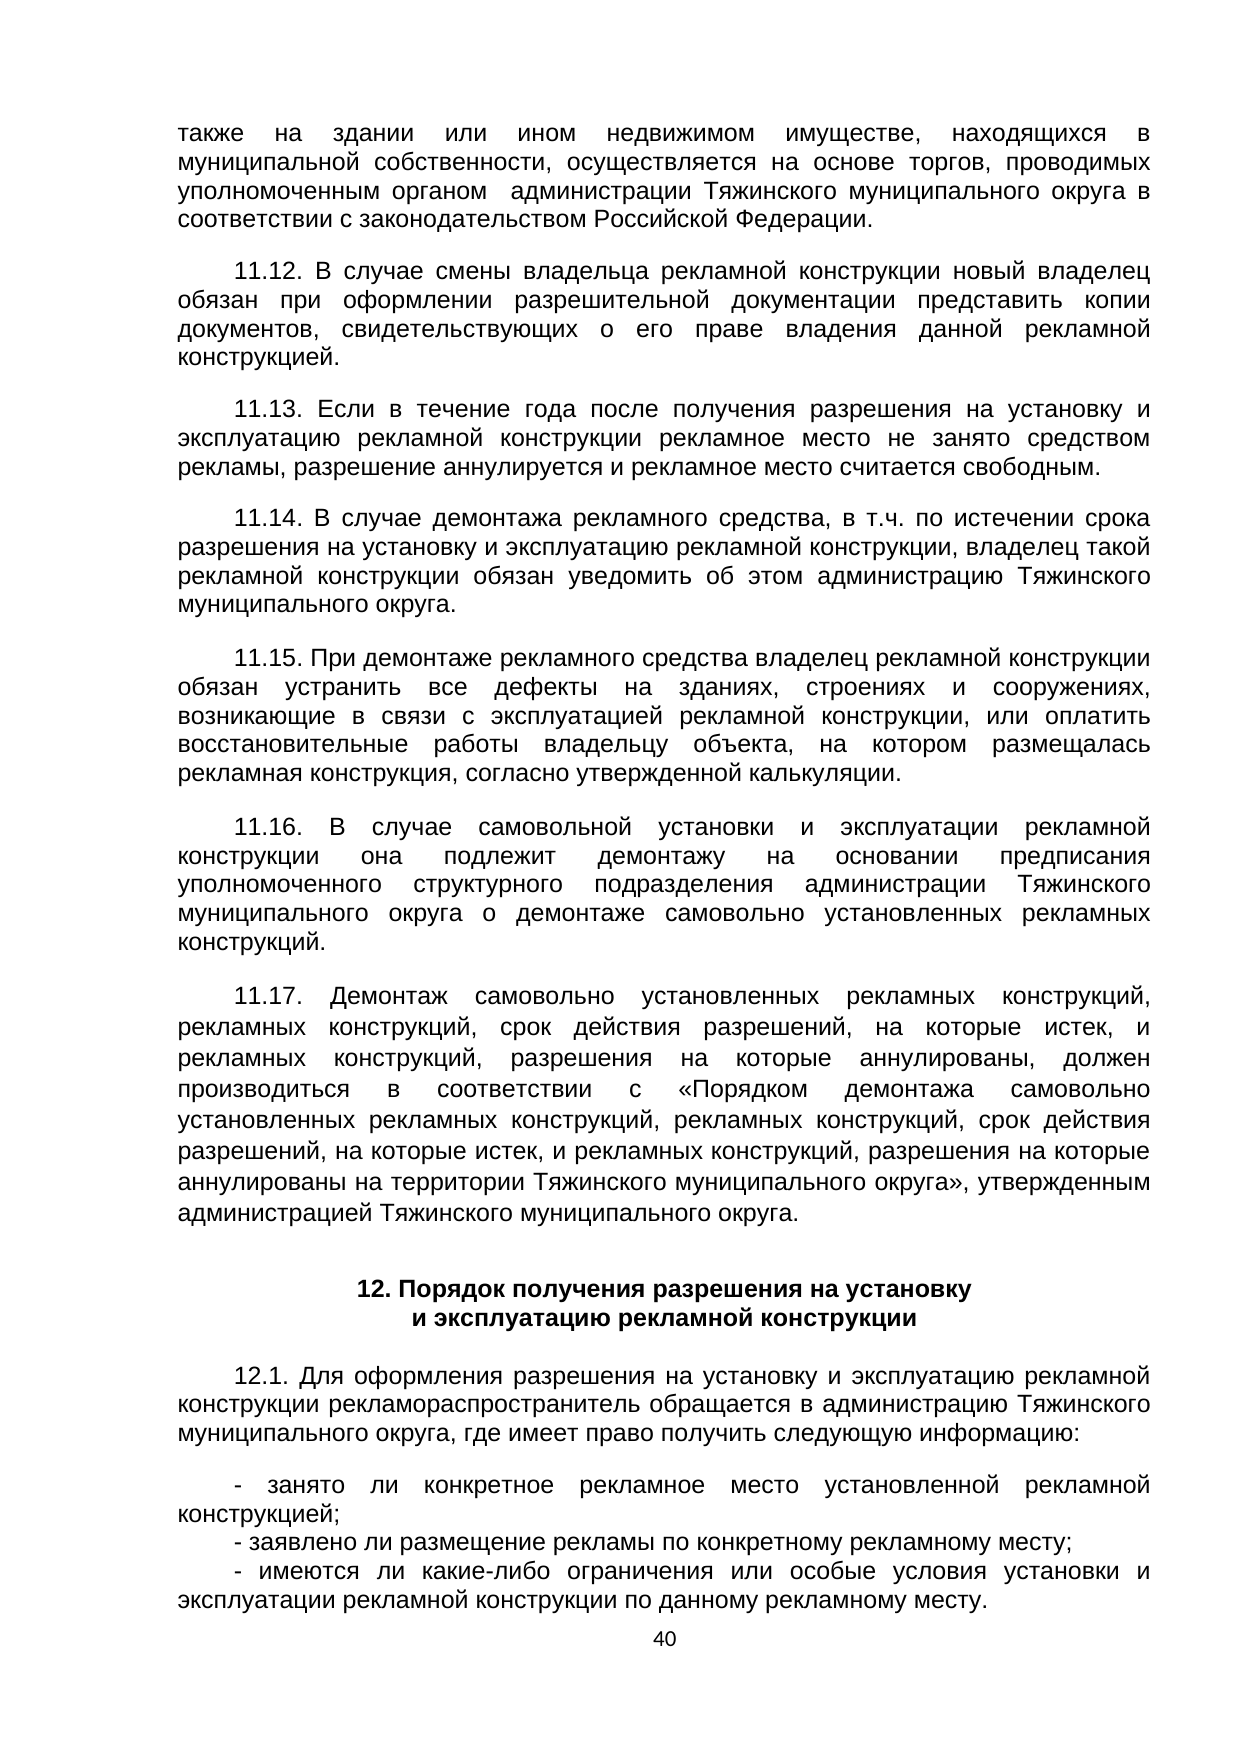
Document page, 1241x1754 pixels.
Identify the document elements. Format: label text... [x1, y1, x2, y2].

text 11.14. В случае демонтажа рекламного средства, в т.ч. по истечении срока разрешения на установку и эксплуатацию рекламной конструкции, владелец такой рекламной конструкции обязан уведомить об этом администрацию Тяжинского муниципального округа. [177, 503, 1152, 618]
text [177, 118, 1152, 233]
title и эксплуатацию рекламной конструкции [177, 1303, 1152, 1332]
text 11.15. При демонтаже рекламного средства владелец рекламной конструкции обязан устранить все дефекты на зданиях, строениях и сооружениях, возникающие в связи с эксплуатацией рекламной конструкции, или оплатить восстановительные работы владельцу объекта, на котором размещалась рекламная конструкция, согласно утвержденной калькуляции. [177, 643, 1152, 787]
text 12.1. Для оформления разрешения на установку и эксплуатацию рекламной конструкции рекламораспространитель обращается в администрацию Тяжинского муниципального округа, где имеет право получить следующую информацию: [177, 1361, 1152, 1447]
text - занято ли конкретное рекламное место установленной рекламной конструкцией; [177, 1470, 1152, 1527]
text 11.16. В случае самовольной установки и эксплуатации рекламной конструкции она подлежит демонтажу на основании предписания уполномоченного структурного подразделения администрации Тяжинского муниципального округа о демонтаже самовольно установленных рекламных конструкций. [177, 812, 1152, 956]
title 12. Порядок получения разрешения на установку [177, 1274, 1152, 1303]
text 11.17. Демонтаж самовольно установленных рекламных конструкций, рекламных конструкций, срок действия разрешений, на которые истек, и рекламных конструкций, разрешения на которые аннулированы, должен производиться в соответствии с «Порядком демонтажа самовольно установленных рекламных конструкций, рекламных конструкций, срок действия разрешений, на которые истек, и рекламных конструкций, разрешения на которые аннулированы на территории Тяжинского муниципального округа», утвержденным администрацией Тяжинского муниципального округа. [177, 981, 1152, 1227]
text 11.13. Если в течение года после получения разрешения на установку и эксплуатацию рекламной конструкции рекламное место не занято средством рекламы, разрешение аннулируется и рекламное место считается свободным. [177, 394, 1152, 480]
text - имеются ли какие-либо ограничения или особые условия установки и эксплуатации рекламной конструкции по данному рекламному месту. [177, 1556, 1152, 1613]
text - заявлено ли размещение рекламы по конкретному рекламному месту; [177, 1527, 1152, 1556]
text 11.12. В случае смены владельца рекламной конструкции новый владелец обязан при оформлении разрешительной документации представить копии документов, свидетельствующих о его праве владения данной рекламной конструкцией. [177, 256, 1152, 371]
